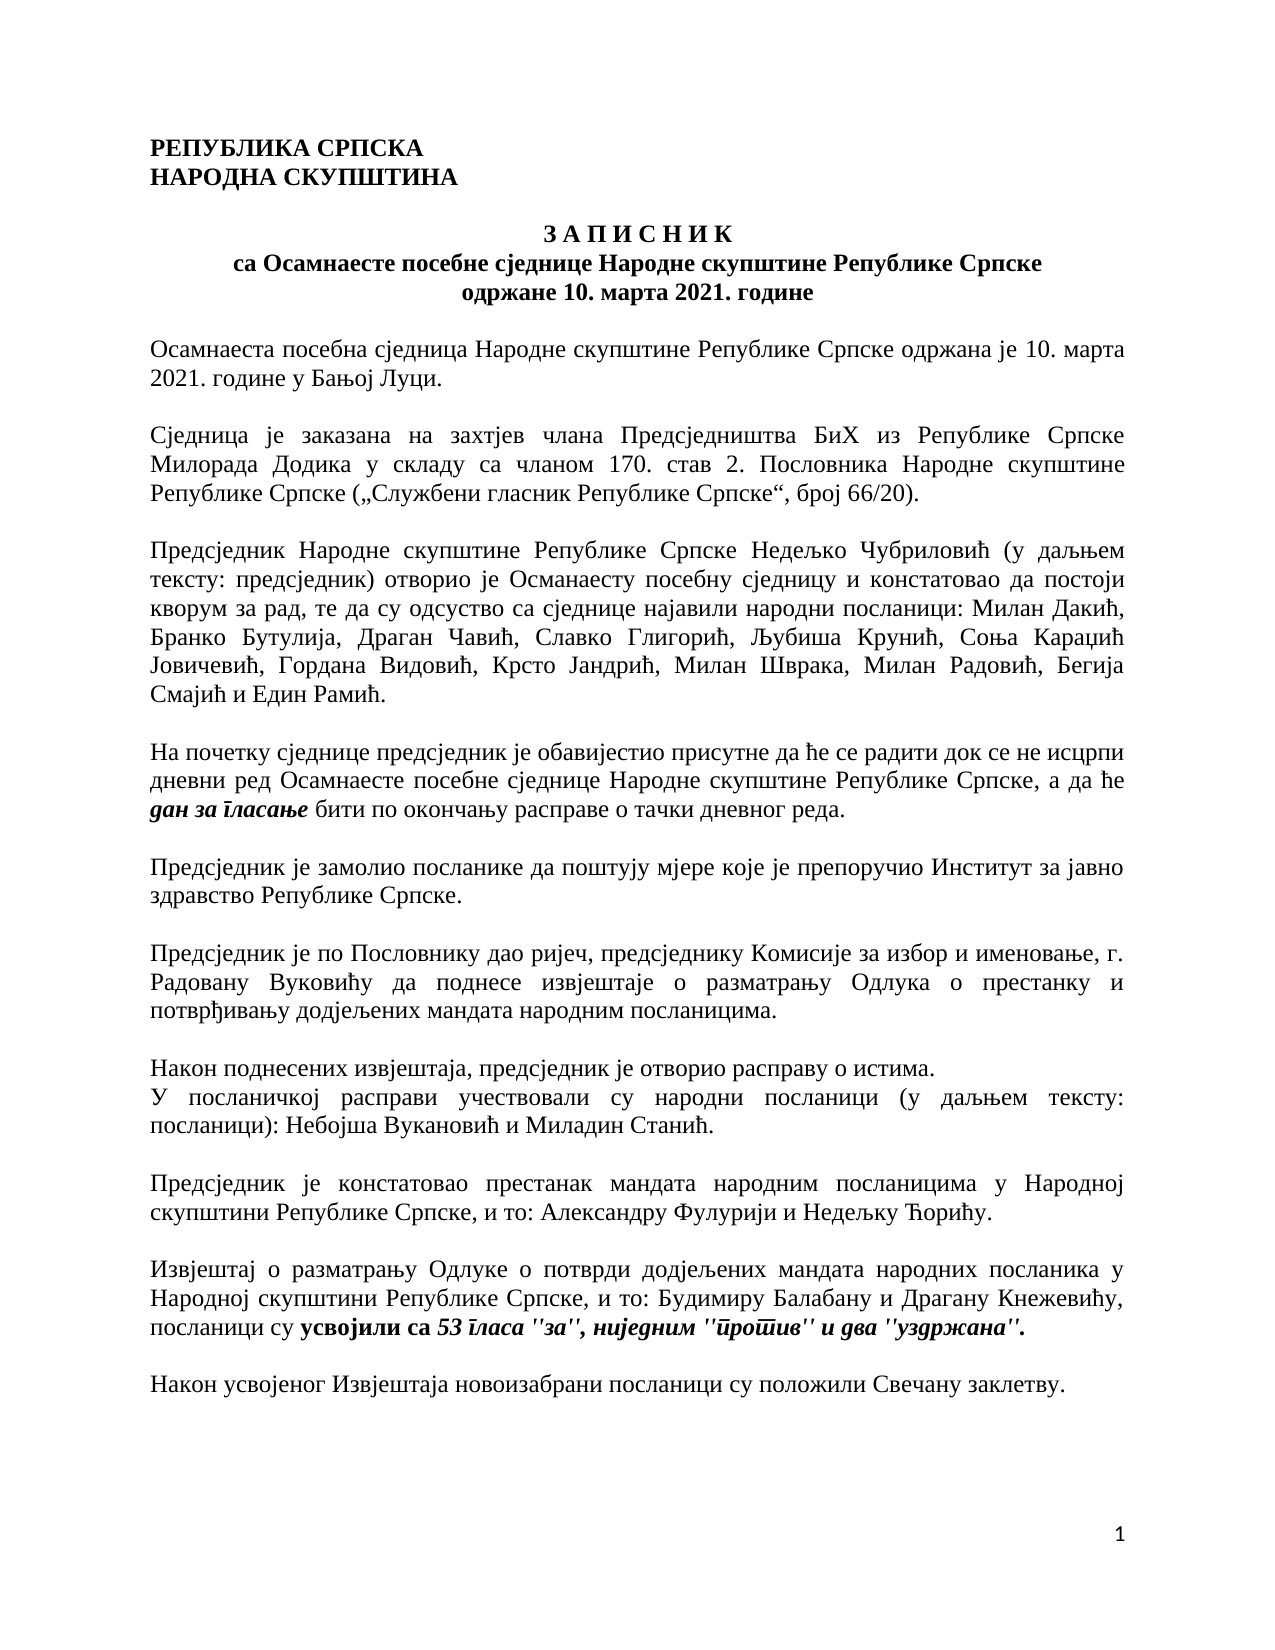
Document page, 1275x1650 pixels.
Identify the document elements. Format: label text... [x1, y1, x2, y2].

text Извјештај о разматрању Одлуке о потврди додјељених мандата народних посланика у Народној скупштини Републике Српске, и то: Будимиру Балабану и Драгану Кнежевићу, посланици су усвојили са 53 гласа ''за'', ниједним ''против'' и два ''уздржана''. [150, 1254, 1125, 1340]
text У посланичкој расправи учествовали су народни посланици (у даљњем тексту: посланици): Небојша Вукановић и Миладин Станић. [150, 1082, 1125, 1139]
text З А П И С Н И К [150, 219, 1125, 248]
text Осамнаеста посебна сједница Народне скупштине Републике Српске одржана је 10. марта 2021. године у Бањој Луци. [150, 334, 1125, 392]
text Предсједник је замолио посланике да поштују мјере које је препоручио Институт за јавно здравство Републике Српске. [150, 852, 1125, 909]
text Предсједник је по Пословнику дао ријеч, предсједнику Комисије за избор и именовање, г. Радовану Вуковићу да поднесе извјештаје о разматрању Одлука о престанку и потврђивању додјељених мандата народним посланицима. [150, 938, 1125, 1024]
text одржане 10. марта 2021. године [150, 277, 1125, 305]
text Сједница је заказана на захтјев члана Предсједништва БиХ из Републике Српске Милорада Додика у складу са чланом 170. став 2. Пословника Народне скупштине Републике Српске („Службени гласник Републике Српске“, брoj 66/20). [150, 420, 1125, 507]
text Након поднесених извјештаја, предсједник је отворио расправу о истима. [150, 1053, 1125, 1082]
text са Осамнаесте посебне сједнице Народне скупштине Републике Српске [150, 248, 1125, 277]
text Предсједник Народне скупштине Републике Српске Недељко Чубриловић (у даљњем тексту: предсједник) отворио је Османаесту посебну сједницу и констатовао да постоји кворум за рад, те да су одсуство са сједнице најавили народни посланици: Милан Дакић, Бранко Бутулија, Драган Чавић, Славко Глигорић, Љубиша Крунић, Соња Караџић Јовичевић, Гордана Видовић, Крсто Јандрић, Милан Шврака, Милан Радовић, Бегија Смајић и Един Рамић. [150, 535, 1125, 708]
text На почетку сједнице предсједник је обавијестио присутне да ће се радити док се не исцрпи дневни ред Осамнаесте посебне сједнице Народне скупштине Републике Српске, а да ће дан за гласање бити по окончању расправе о тачки дневног реда. [150, 737, 1125, 823]
text РЕПУБЛИКА СРПСКА [150, 133, 1125, 162]
text Након усвојеног Извјештаја новоизабрани посланици су положили Свечану заклетву. [150, 1369, 1125, 1398]
text Предсједник је констатовао престанак мандата народним посланицима у Народној скупштини Републике Српске, и то: Александру Фулурији и Недељку Ћорићу. [150, 1168, 1125, 1225]
text НАРОДНА СКУПШТИНА [150, 162, 1125, 190]
